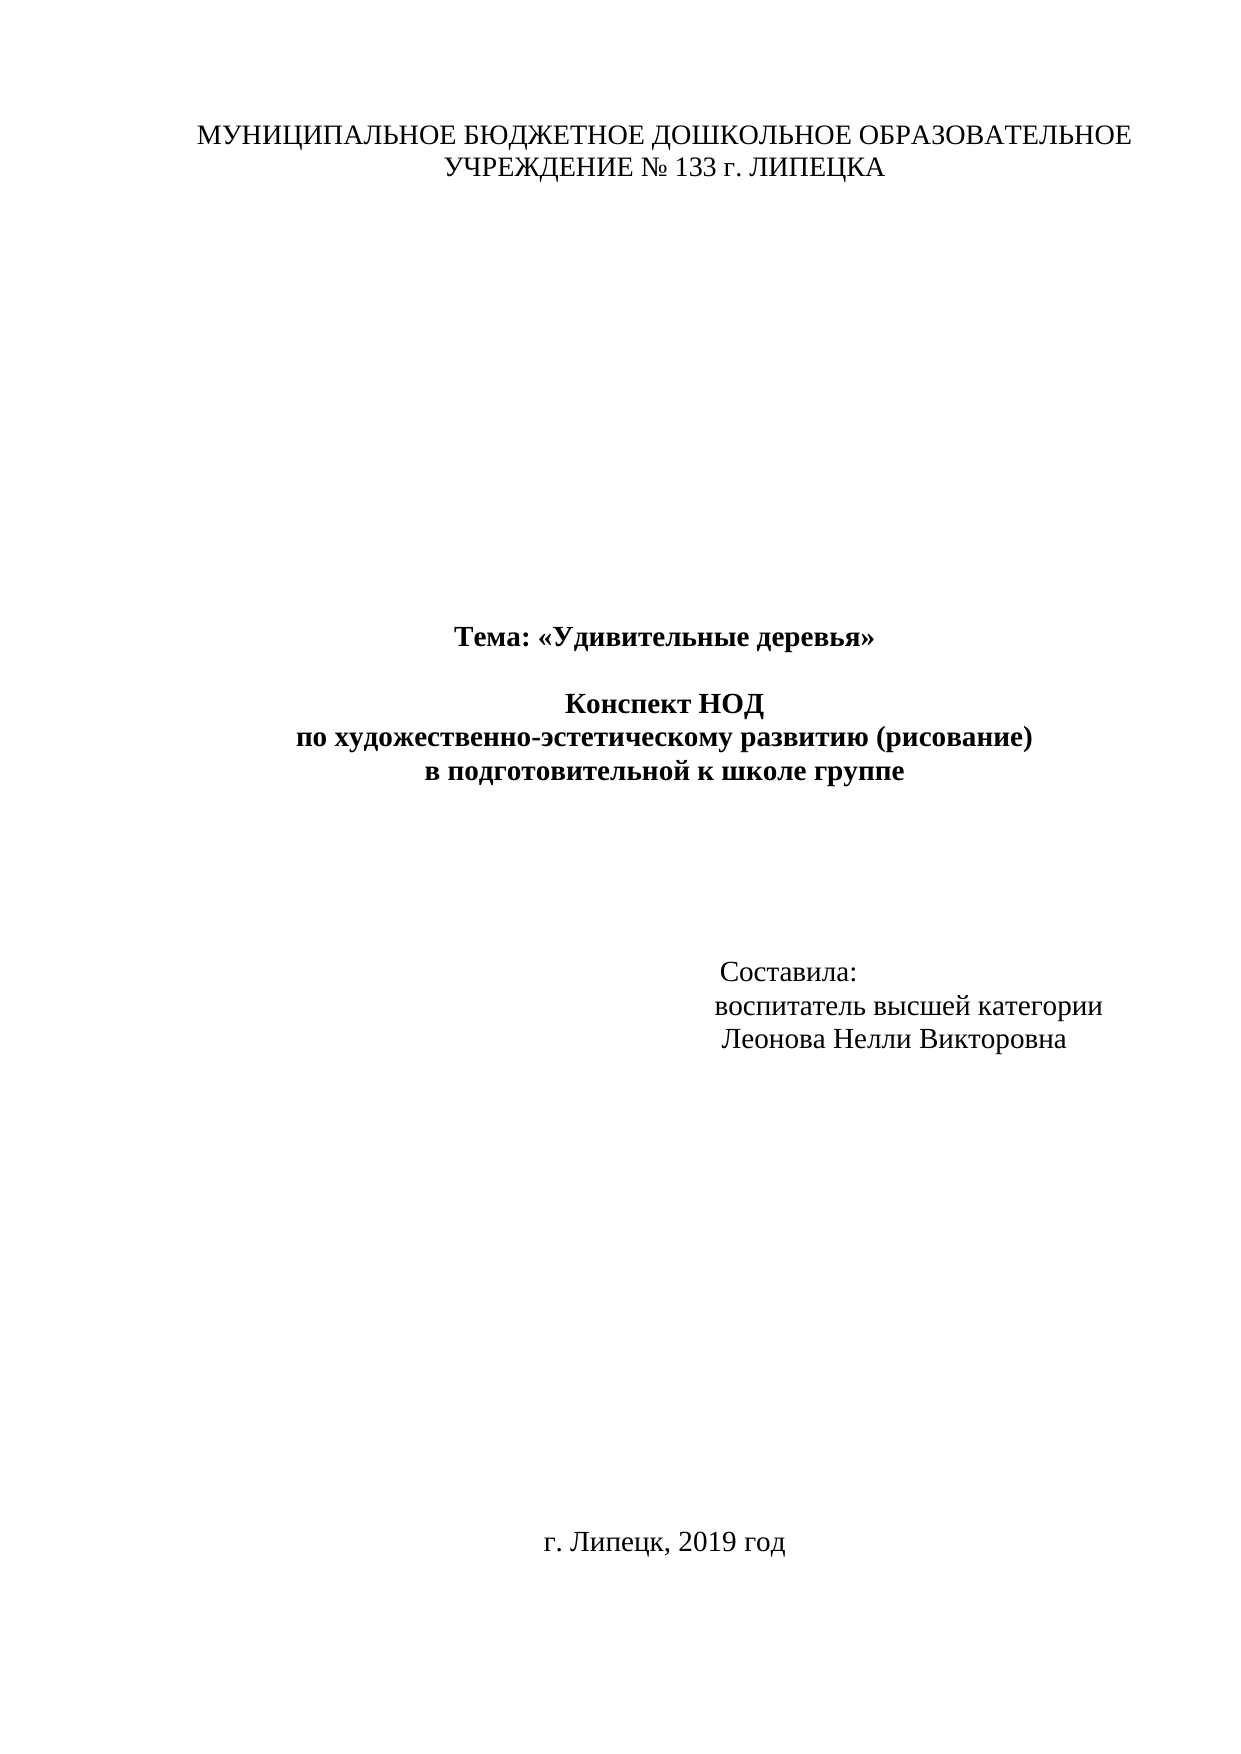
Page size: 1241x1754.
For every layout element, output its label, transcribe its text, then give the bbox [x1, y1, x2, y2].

text г. Липецк, 2019 год [177, 1524, 1152, 1558]
text Конспект НОД [177, 686, 1152, 719]
text в подготовительной к школе группе [177, 753, 1152, 787]
text воспитатель высшей категории [177, 988, 1152, 1021]
text по художественно-эстетическому развитию (рисование) [177, 719, 1152, 753]
text Леонова Нелли Викторовна [177, 1021, 1152, 1055]
text Тема: «Удивительные деревья» [177, 619, 1152, 652]
text МУНИЦИПАЛЬНОЕ БЮДЖЕТНОЕ ДОШКОЛЬНОЕ ОБРАЗОВАТЕЛЬНОЕ УЧРЕЖДЕНИЕ № 133 г. ЛИПЕЦКА [177, 118, 1152, 183]
text Составила: [177, 954, 1152, 988]
